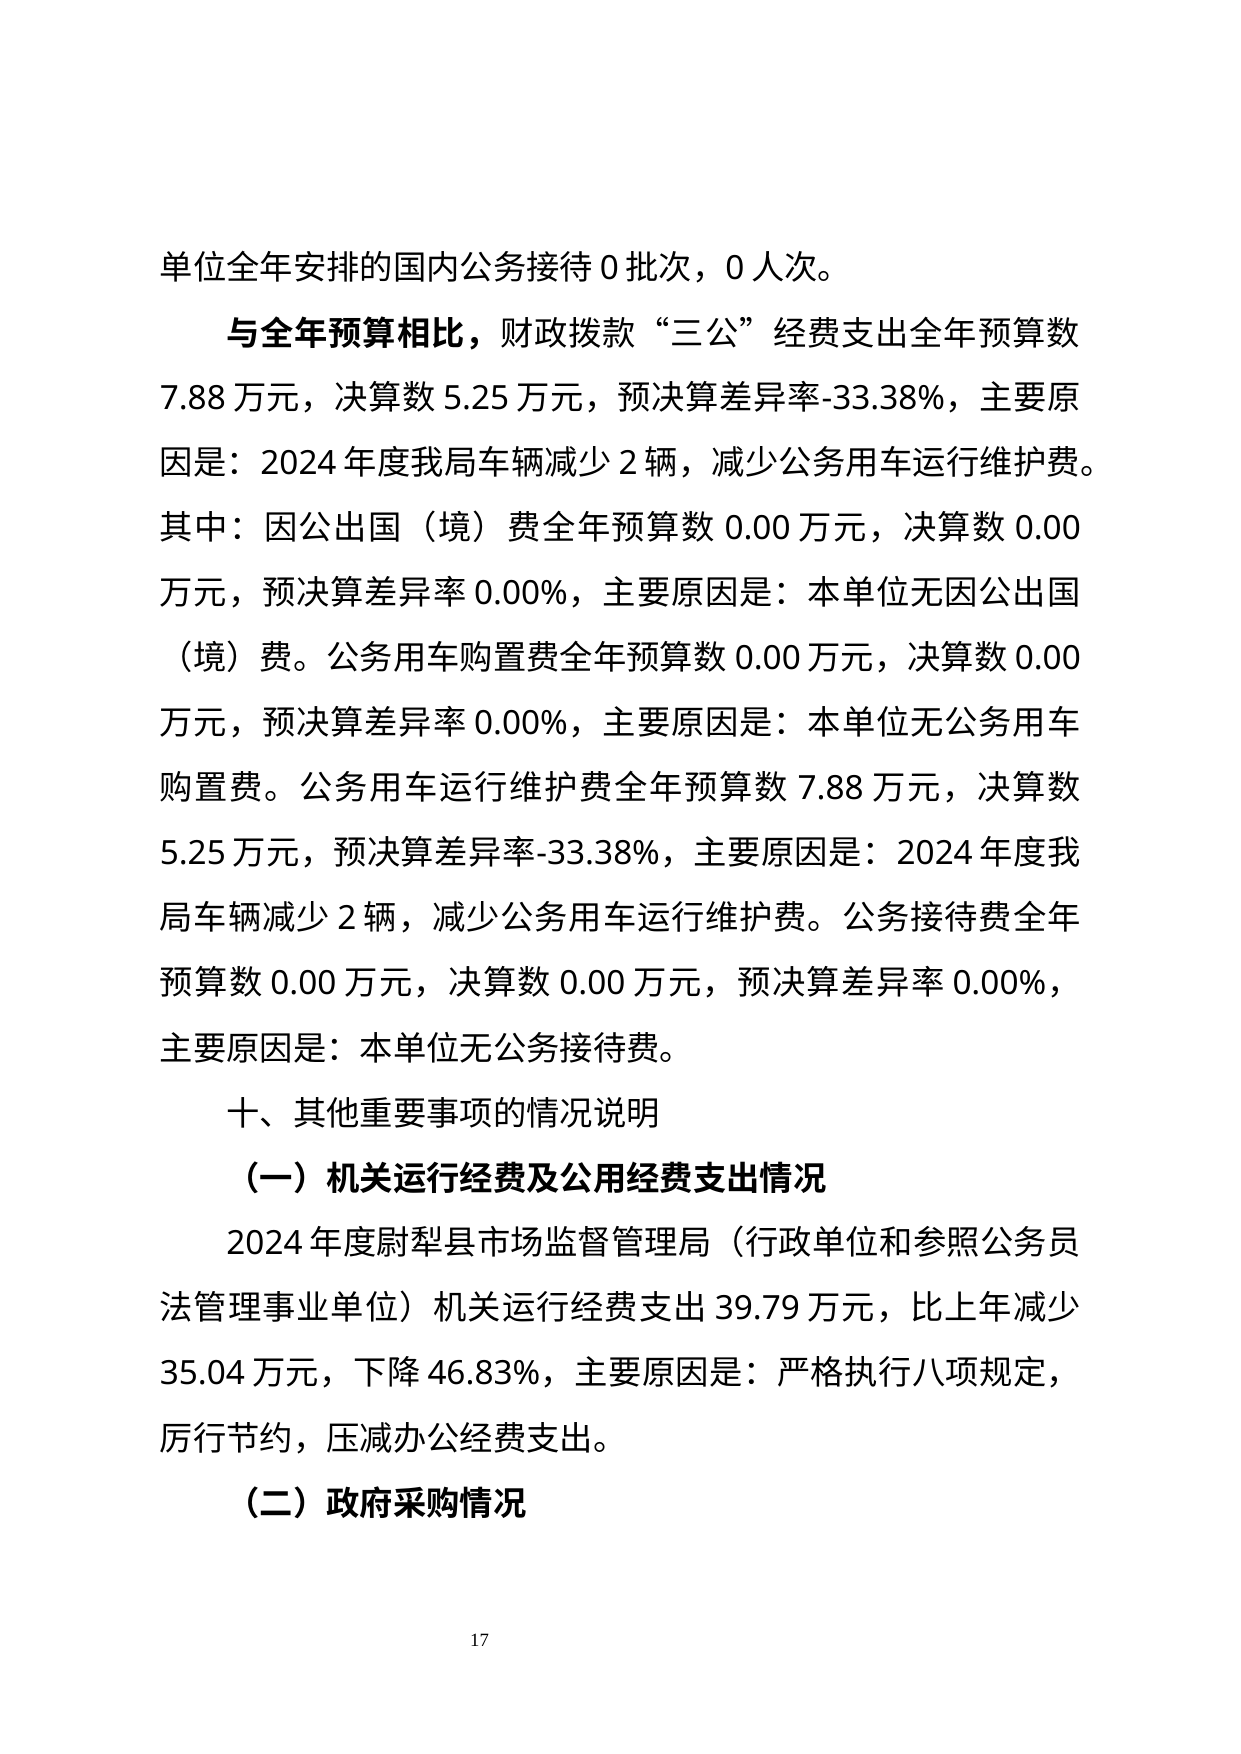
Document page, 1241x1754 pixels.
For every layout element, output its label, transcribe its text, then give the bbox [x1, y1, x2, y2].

text 2024年度尉犁县市场监督管理局（行政单位和参照公务员法管理事业单位）机关运行经费支出39.79万元，比上年减少35.04万元，下降46.83%，主要原因是：严格执行八项规定，厉行节约，压减办公经费支出。 [159, 1208, 1081, 1468]
text 十、其他重要事项的情况说明 [159, 1078, 1081, 1143]
text 与全年预算相比，财政拨款“三公”经费支出全年预算数7.88万元，决算数5.25万元，预决算差异率-33.38%，主要原因是：2024年度我局车辆减少2辆，减少公务用车运行维护费。其中：因公出国（境）费全年预算数0.00万元，决算数0.00万元，预决算差异率0.00%，主要原因是：本单位无因公出国（境）费。公务用车购置费全年预算数0.00万元，决算数0.00万元，预决算差异率0.00%，主要原因是：本单位无公务用车购置费。公务用车运行维护费全年预算数7.88万元，决算数5.25万元，预决算差异率-33.38%，主要原因是：2024年度我局车辆减少2辆，减少公务用车运行维护费。公务接待费全年预算数0.00万元，决算数0.00万元，预决算差异率0.00%，主要原因是：本单位无公务接待费。 [159, 298, 1081, 1078]
text （一）机关运行经费及公用经费支出情况 [159, 1143, 1081, 1208]
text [159, 233, 1081, 298]
text （二）政府采购情况 [159, 1468, 1081, 1533]
